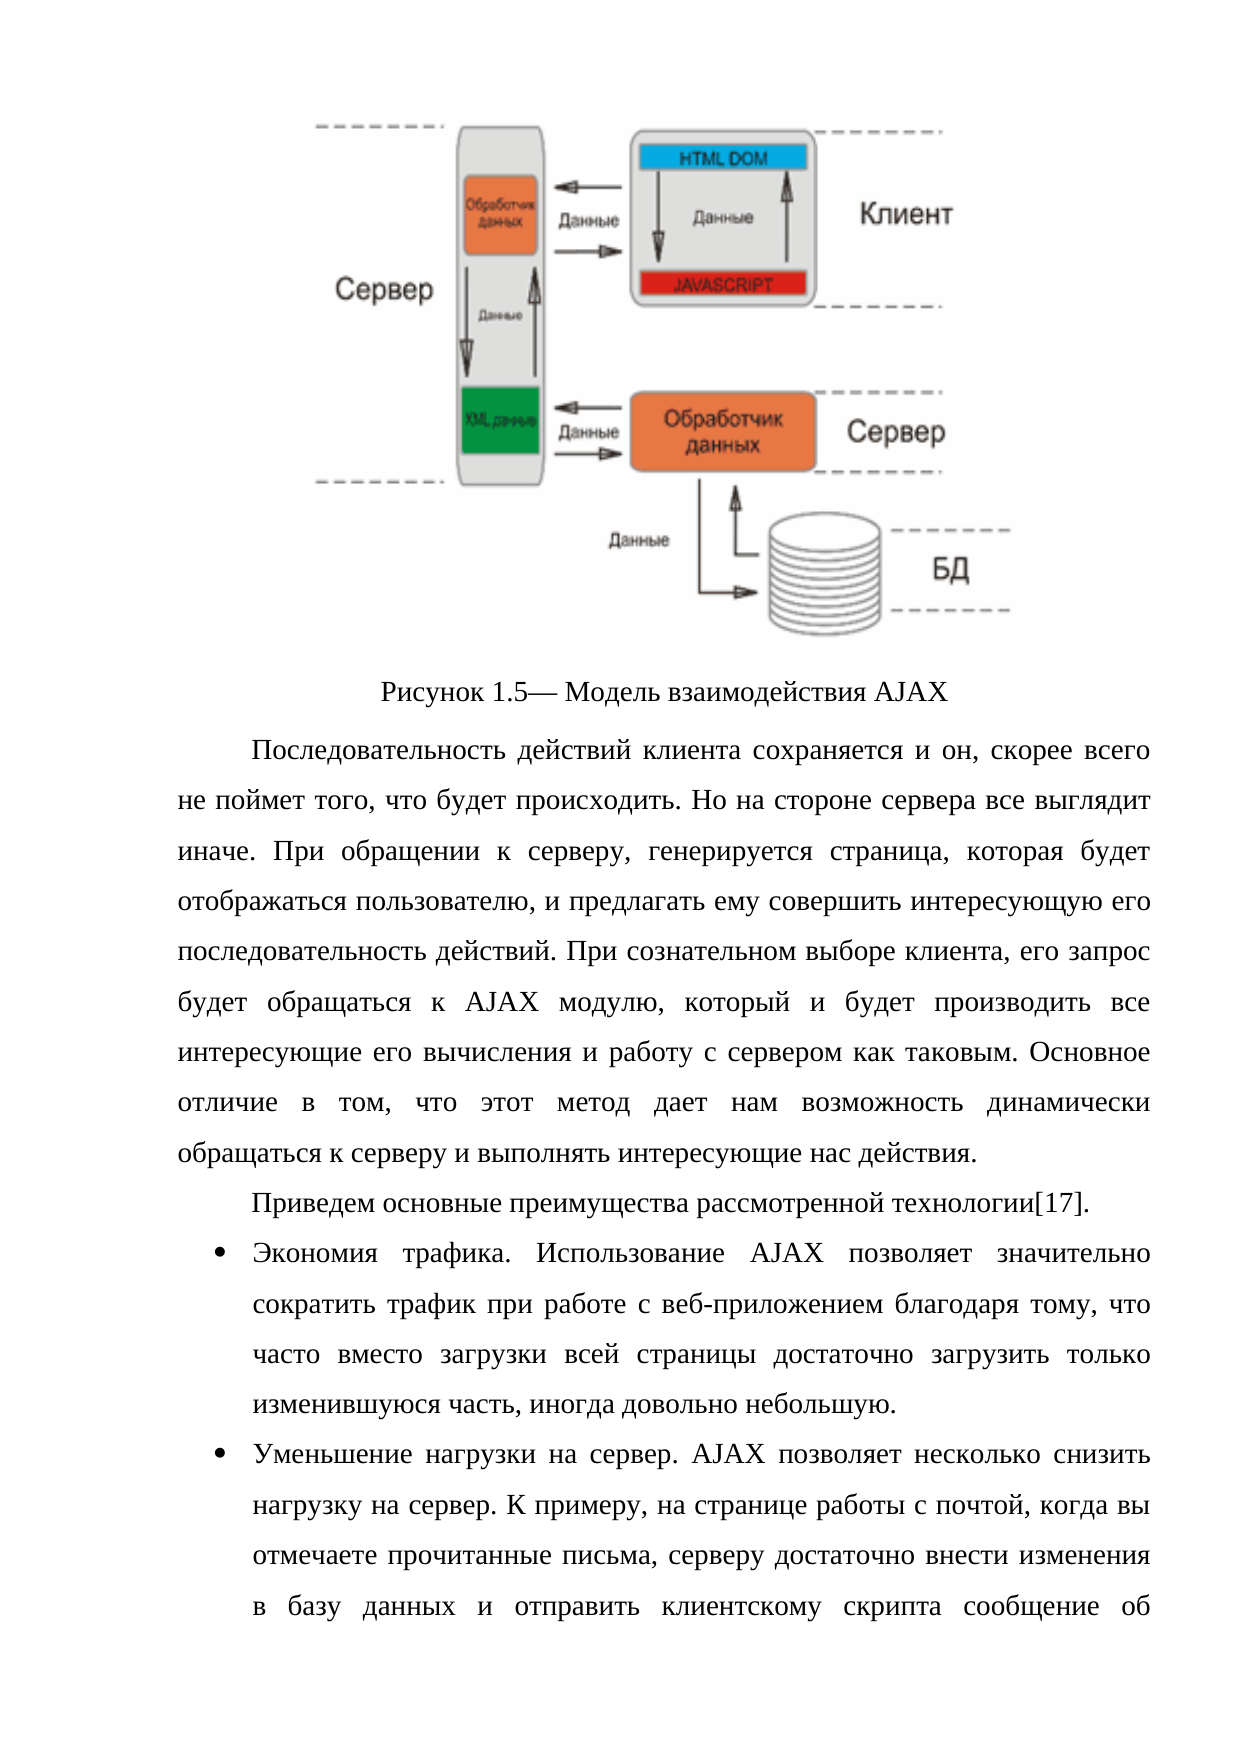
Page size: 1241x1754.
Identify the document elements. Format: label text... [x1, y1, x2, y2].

picture [313, 118, 1016, 640]
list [215, 1437, 1152, 1621]
list Экономия трафика. Использование AJAX позволяет значительно сократить трафик при работе с веб-приложением благодаря тому, что часто вместо загрузки всей страницы достаточно загрузить только изменившуюся часть, иногда довольно небольшую. [215, 1235, 1152, 1420]
text Последовательность действий клиента сохраняется и он, скорее всего не поймет того, что будет происходить. Но на стороне сервера все выглядит иначе. При обращении к серверу, генерируется страница, которая будет отображаться пользователю, и предлагать ему совершить интересующую его последовательность действий. При сознательном выборе клиента, его запрос будет обращаться к AJAX модулю, который и будет производить все интересующие его вычисления и работу с сервером как таковым. Основное отличие в том, что этот метод дает нам возможность динамически обращаться к серверу и выполнять интересующие нас действия. [177, 732, 1152, 1168]
text Приведем основные преимущества рассмотренной технологии[17]. [177, 1185, 1152, 1218]
